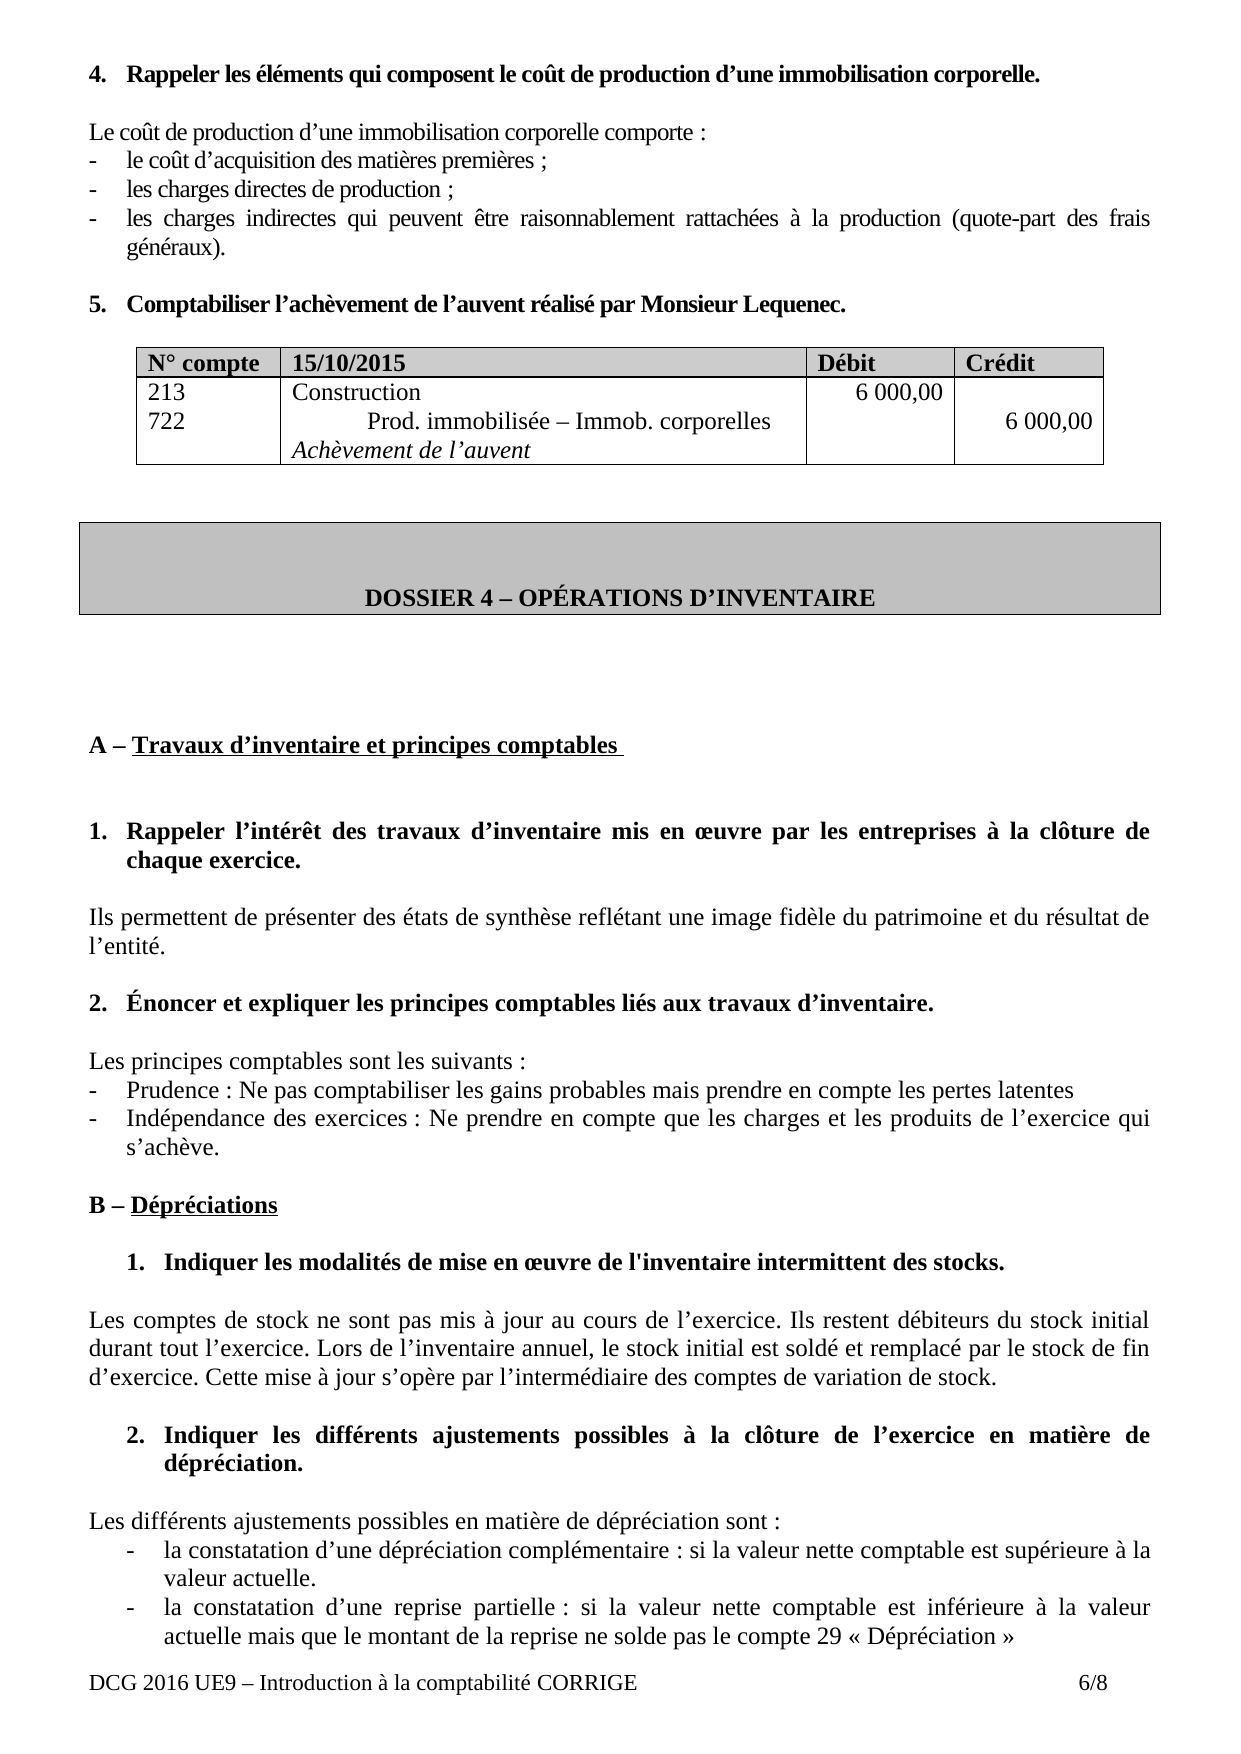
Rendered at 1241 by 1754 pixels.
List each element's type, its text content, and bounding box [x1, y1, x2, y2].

list Énoncer et expliquer les principes comptables liés aux travaux d’inventaire. [89, 988, 1152, 1017]
table_header N° compte [137, 348, 280, 376]
list Prudence : Ne pas comptabiliser les gains probables mais prendre en compte les pertes latentes [89, 1075, 1152, 1103]
text Les différents ajustements possibles en matière de dépréciation sont : [89, 1506, 1152, 1535]
list Comptabiliser l’achèvement de l’auvent réalisé par Monsieur Lequenec. [89, 289, 1152, 318]
list Rappeler l’intérêt des travaux d’inventaire mis en œuvre par les entreprises à la clôture de chaque exercice. [89, 816, 1152, 873]
text Le coût de production d’une immobilisation corporelle comporte : [89, 117, 1152, 145]
list Indépendance des exercices : Ne prendre en compte que les charges et les produits de l’exercice qui s’achève. [89, 1103, 1152, 1161]
text Les principes comptables sont les suivants : [89, 1046, 1152, 1075]
table_cell 6 000,00 [807, 378, 954, 464]
list les charges indirectes qui peuvent être raisonnablement rattachées à la production (quote-part des frais généraux). [89, 203, 1152, 260]
list la constatation d’une dépréciation complémentaire : si la valeur nette comptable est supérieure à la valeur actuelle. [126, 1535, 1152, 1592]
list les charges directes de production ; [89, 174, 1152, 203]
table_cell 213 722 [137, 378, 280, 464]
text Les comptes de stock ne sont pas mis à jour au cours de l’exercice. Ils restent débiteurs du stock initial durant tout l’exercice. Lors de l’inventaire annuel, le stock initial est soldé et remplacé par le stock de fin d’exercice. Cette mise à jour s’opère par l’intermédiaire des comptes de variation de stock. [89, 1305, 1152, 1391]
list le coût d’acquisition des matières premières ; [89, 145, 1152, 174]
text B – Dépréciations [89, 1190, 1152, 1218]
list Indiquer les différents ajustements possibles à la clôture de l’exercice en matière de dépréciation. [126, 1420, 1152, 1477]
list Rappeler les éléments qui composent le coût de production d’une immobilisation corporelle. [89, 59, 1152, 88]
list la constatation d’une reprise partielle : si la valeur nette comptable est inférieure à la valeur actuelle mais que le montant de la reprise ne solde pas le compte 29 « Dépréciation » [126, 1592, 1152, 1650]
table_cell 6 000,00 [955, 378, 1103, 464]
table_header 15/10/2015 [281, 348, 806, 376]
table_header Débit [807, 348, 954, 376]
text Ils permettent de présenter des états de synthèse reflétant une image fidèle du patrimoine et du résultat de l’entité. [89, 902, 1152, 960]
subtitle DOSSIER 4 – OPÉRATIONS D’INVENTAIRE [80, 523, 1160, 614]
list Indiquer les modalités de mise en œuvre de l'inventaire intermittent des stocks. [126, 1247, 1152, 1276]
text A – Travaux d’inventaire et principes comptables [89, 730, 1152, 758]
table_header Crédit [955, 348, 1103, 376]
table_cell Construction Prod. immobilisée – Immob. corporelles Achèvement de l’auvent [281, 378, 806, 464]
